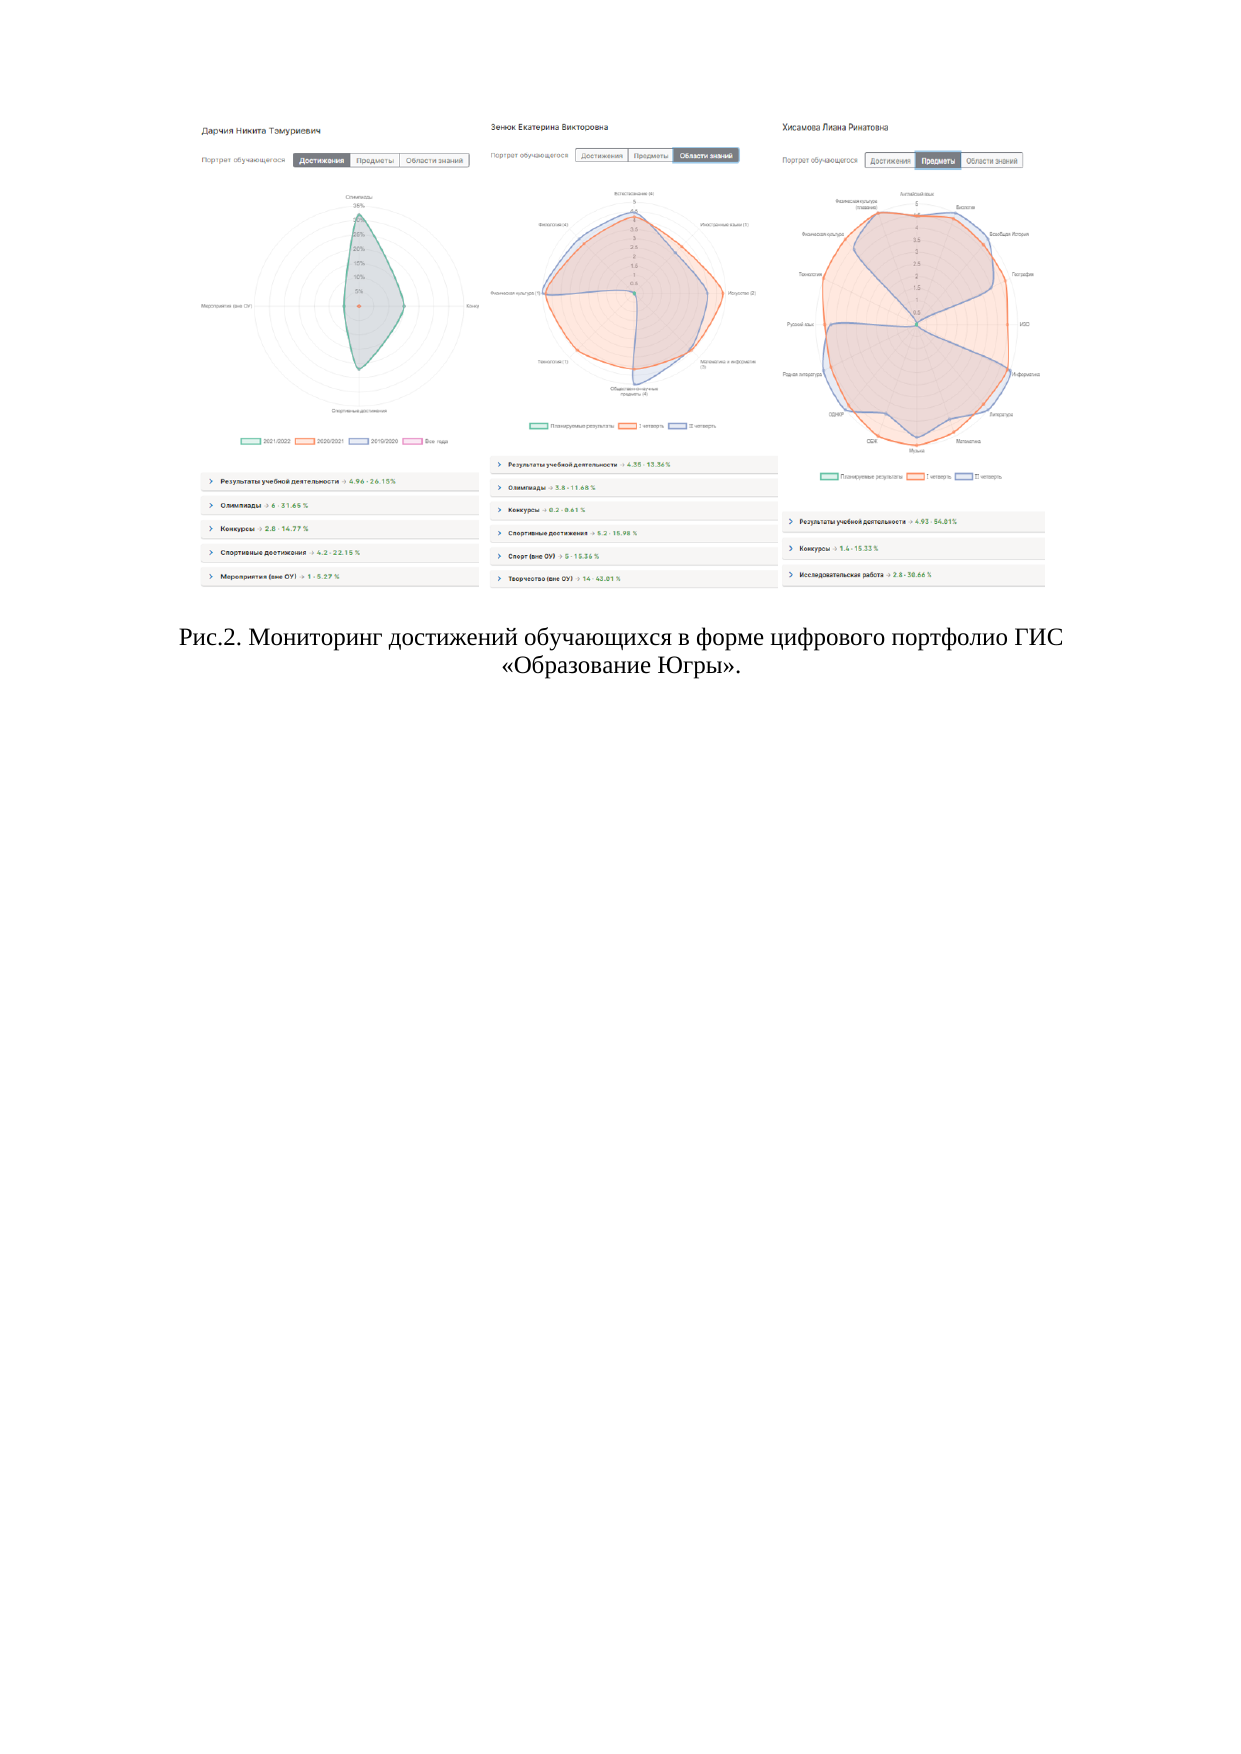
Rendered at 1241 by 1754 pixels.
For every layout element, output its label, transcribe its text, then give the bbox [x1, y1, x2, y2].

text Рис.2. Мониторинг достижений обучающихся в форме цифрового портфолио ГИС «Образование Югры». [118, 622, 1124, 679]
picture [197, 100, 1045, 593]
